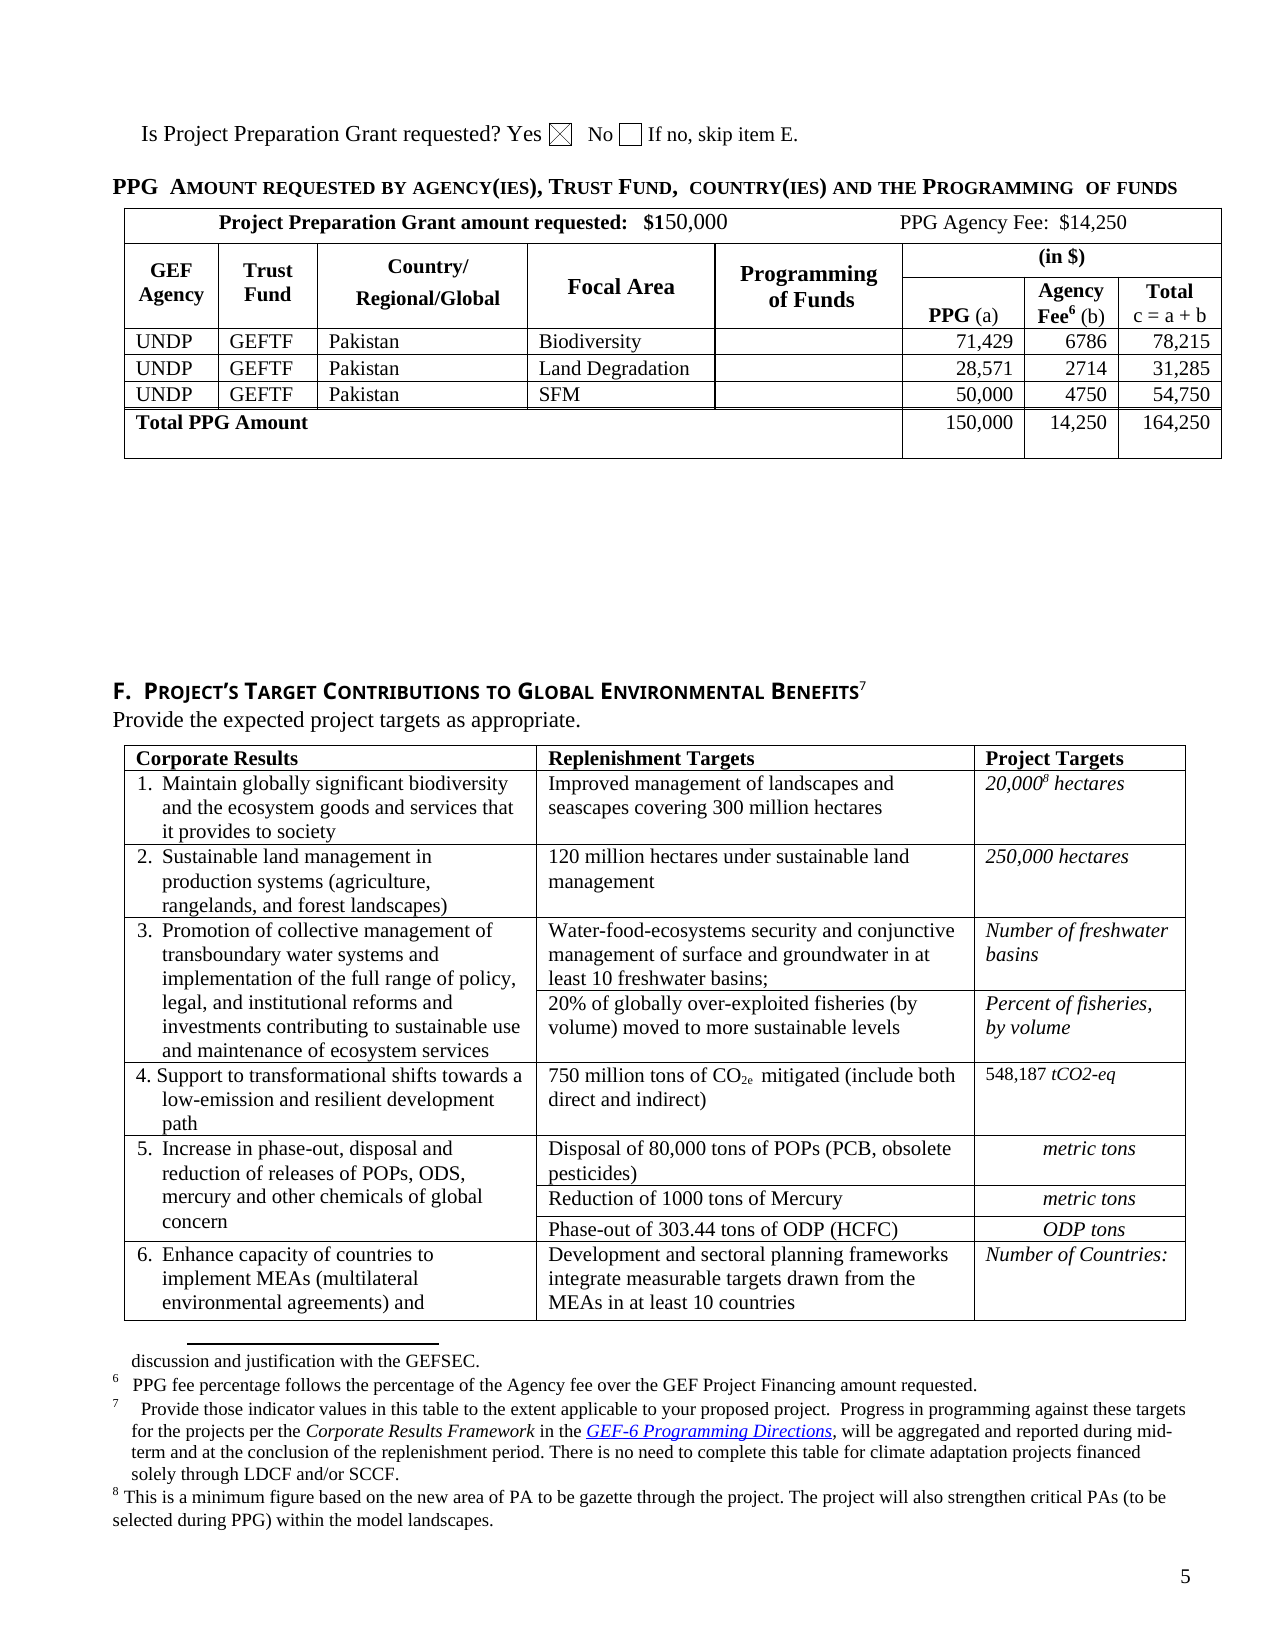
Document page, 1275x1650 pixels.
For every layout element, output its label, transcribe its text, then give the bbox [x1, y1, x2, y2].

table_cell Biodiversity [528, 329, 714, 354]
table_cell GEF Agency [125, 244, 218, 328]
table_cell 71,429 [903, 329, 1024, 354]
table_cell Percent of fisheries, by volume [975, 991, 1185, 1062]
table_cell Pakistan [318, 382, 527, 407]
table_cell Water-food-ecosystems security and conjunctive management of surface and groundwater in at least 10 freshwater basins; [537, 918, 974, 990]
table_cell 50,000 [903, 382, 1024, 407]
table_header Project Preparation Grant amount requested: $150,000 PPG Agency Fee: $14,250 [125, 209, 1221, 243]
table_cell metric tons [975, 1136, 1185, 1184]
table_cell (in $) [903, 244, 1221, 277]
table_cell [716, 382, 902, 407]
table_cell 164,250 [1119, 410, 1221, 458]
table_cell 28,571 [903, 355, 1024, 381]
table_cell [125, 1242, 536, 1319]
table_cell Agency Fee (b) [1025, 278, 1118, 328]
table_cell 548,187 tCO2-eq [975, 1063, 1185, 1135]
table_cell Trust Fund [219, 244, 317, 328]
text Provide the expected project targets as appropriate. [112, 706, 1191, 733]
table_cell PPG (a) [903, 278, 1024, 328]
table_cell Total PPG Amount [125, 410, 902, 458]
table_cell 14,250 [1025, 410, 1118, 458]
table_cell Number of freshwater basins [975, 918, 1185, 990]
table_cell 4750 [1025, 382, 1118, 407]
table_cell Sustainable land management in production systems (agriculture, rangelands, and forest landscapes) [125, 845, 536, 917]
table_cell 20% of globally over-exploited fisheries (by volume) moved to more sustainable levels [537, 991, 974, 1062]
table_cell Reduction of 1000 tons of Mercury [537, 1186, 974, 1216]
table_cell Programming of Funds [716, 244, 902, 328]
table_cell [975, 1242, 1185, 1319]
table_cell 150,000 [903, 410, 1024, 458]
table_cell 250,000 hectares [975, 845, 1185, 917]
table_cell 6786 [1025, 329, 1118, 354]
table_cell UNDP [125, 355, 218, 381]
table_cell Pakistan [318, 355, 527, 381]
table_cell 4. Support to transformational shifts towards a low-emission and resilient development path [125, 1063, 536, 1135]
table_cell Development and sectoral planning frameworks integrate measurable targets drawn from the MEAs in at least 10 countries [537, 1242, 974, 1319]
table_cell Promotion of collective management of transboundary water systems and implementation of the full range of policy, legal, and institutional reforms and investments contributing to sustainable use and maintenance of ecosystem services [125, 918, 536, 1062]
table_cell 750 million tons of CO2e mitigated (include both direct and indirect) [537, 1063, 974, 1135]
table_cell metric tons [975, 1186, 1185, 1216]
table_cell 20,000 hectares [975, 771, 1185, 843]
table_header Project Targets [975, 746, 1185, 770]
table_cell Country/ Regional/Global [318, 244, 527, 328]
table_cell 120 million hectares under sustainable land management [537, 845, 974, 917]
table_cell Land Degradation [528, 355, 714, 381]
table_cell 31,285 [1119, 355, 1221, 381]
table_cell SFM [528, 382, 714, 407]
table_cell 54,750 [1119, 382, 1221, 407]
table_cell Focal Area [528, 244, 714, 328]
subtitle F. Project’s Target Contributions to Global Environmental Benefits [112, 675, 1191, 706]
table_cell GEFTF [219, 355, 317, 381]
table_header Replenishment Targets [537, 746, 974, 770]
table_cell Improved management of landscapes and seascapes covering 300 million hectares [537, 771, 974, 843]
table_cell Increase in phase-out, disposal and reduction of releases of POPs, ODS, mercury and other chemicals of global concern [125, 1136, 536, 1241]
table_cell 2714 [1025, 355, 1118, 381]
table_cell [716, 355, 902, 381]
table_cell GEFTF [219, 329, 317, 354]
table_cell 78,215 [1119, 329, 1221, 354]
table_cell Pakistan [318, 329, 527, 354]
table_header Corporate Results [125, 746, 536, 770]
table_cell GEFTF [219, 382, 317, 407]
table_cell Phase-out of 303.44 tons of ODP (HCFC) [537, 1217, 974, 1241]
table_cell [716, 329, 902, 354]
text Is Project Preparation Grant requested? Yes No If no, skip item E. [112, 120, 1191, 146]
table_cell ODP tons [975, 1217, 1185, 1241]
text PPG Amount requested by agency(ies), Trust Fund, country(ies) and the Programming of funds [112, 173, 1191, 199]
table_cell Maintain globally significant biodiversity and the ecosystem goods and services that it provides to society [125, 771, 536, 843]
table_cell UNDP [125, 329, 218, 354]
table_cell Disposal of 80,000 tons of POPs (PCB, obsolete pesticides) [537, 1136, 974, 1184]
table_cell UNDP [125, 382, 218, 407]
table_cell Total c = a + b [1119, 278, 1221, 328]
